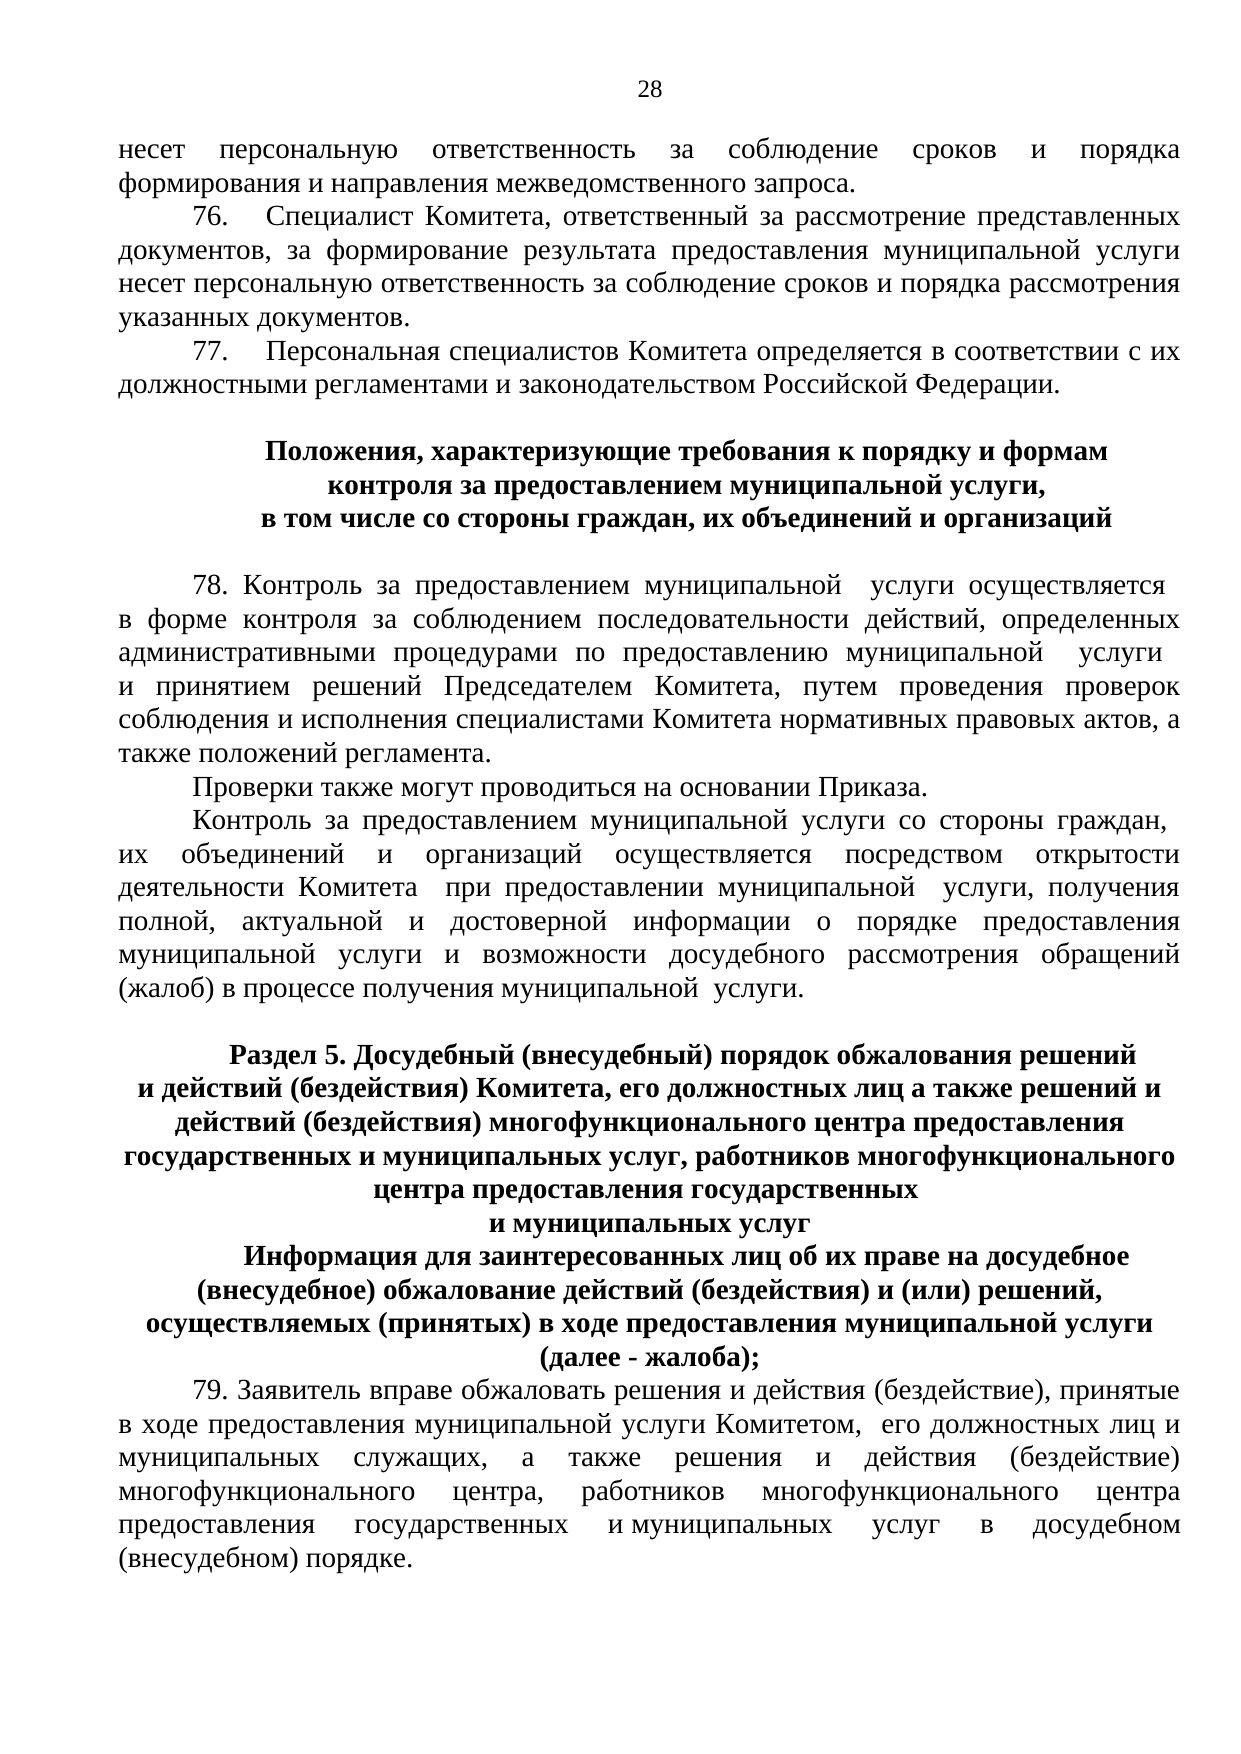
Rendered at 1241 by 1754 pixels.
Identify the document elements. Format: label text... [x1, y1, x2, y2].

list Персональная специалистов Комитета определяется в соответствии с их должностными регламентами и законодательством Российской Федерации. [118, 333, 1181, 400]
text Контроль за предоставлением муниципальной услуги со стороны граждан, их объединений и организаций осуществляется посредством открытости деятельности Комитета при предоставлении муниципальной услуги, получения полной, актуальной и достоверной информации о порядке предоставления муниципальной услуги и возможности досудебного рассмотрения обращений (жалоб) в процессе получения муниципальной услуги. [118, 802, 1181, 1003]
text Информация для заинтересованных лиц об их праве на досудебное (внесудебное) обжалование действий (бездействия) и (или) решений, осуществляемых (принятых) в ходе предоставления муниципальной услуги (далее - жалоба); [118, 1238, 1181, 1372]
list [118, 131, 1181, 198]
text Положения, характеризующие требования к порядку и формам [118, 433, 1181, 467]
text в том числе со стороны граждан, их объединений и организаций [118, 500, 1181, 534]
text Проверки также могут проводиться на основании Приказа. [118, 769, 1181, 802]
list Специалист Комитета, ответственный за рассмотрение представленных документов, за формирование результата предоставления муниципальной услуги несет персональную ответственность за соблюдение сроков и порядка рассмотрения указанных документов. [118, 198, 1181, 333]
text 79. Заявитель вправе обжаловать решения и действия (бездействие), принятые в ходе предоставления муниципальной услуги Комитетом, его должностных лиц и муниципальных служащих, а также решения и действия (бездействие) многофункционального центра, работников многофункционального центра предоставления государственных и муниципальных услуг в досудебном (внесудебном) порядке. [118, 1372, 1181, 1574]
text 78. Контроль за предоставлением муниципальной услуги осуществляется в форме контроля за соблюдением последовательности действий, определенных административными процедурами по предоставлению муниципальной услуги и принятием решений Председателем Комитета, путем проведения проверок соблюдения и исполнения специалистами Комитета нормативных правовых актов, а также положений регламента. [118, 567, 1181, 769]
text Раздел 5. Досудебный (внесудебный) порядок обжалования решений и действий (бездействия) Комитета, его должностных лиц а также решений и действий (бездействия) многофункционального центра предоставления государственных и муниципальных услуг, работников многофункционального центра предоставления государственных и муниципальных услуг [118, 1037, 1181, 1238]
text контроля за предоставлением муниципальной услуги, [118, 467, 1181, 500]
